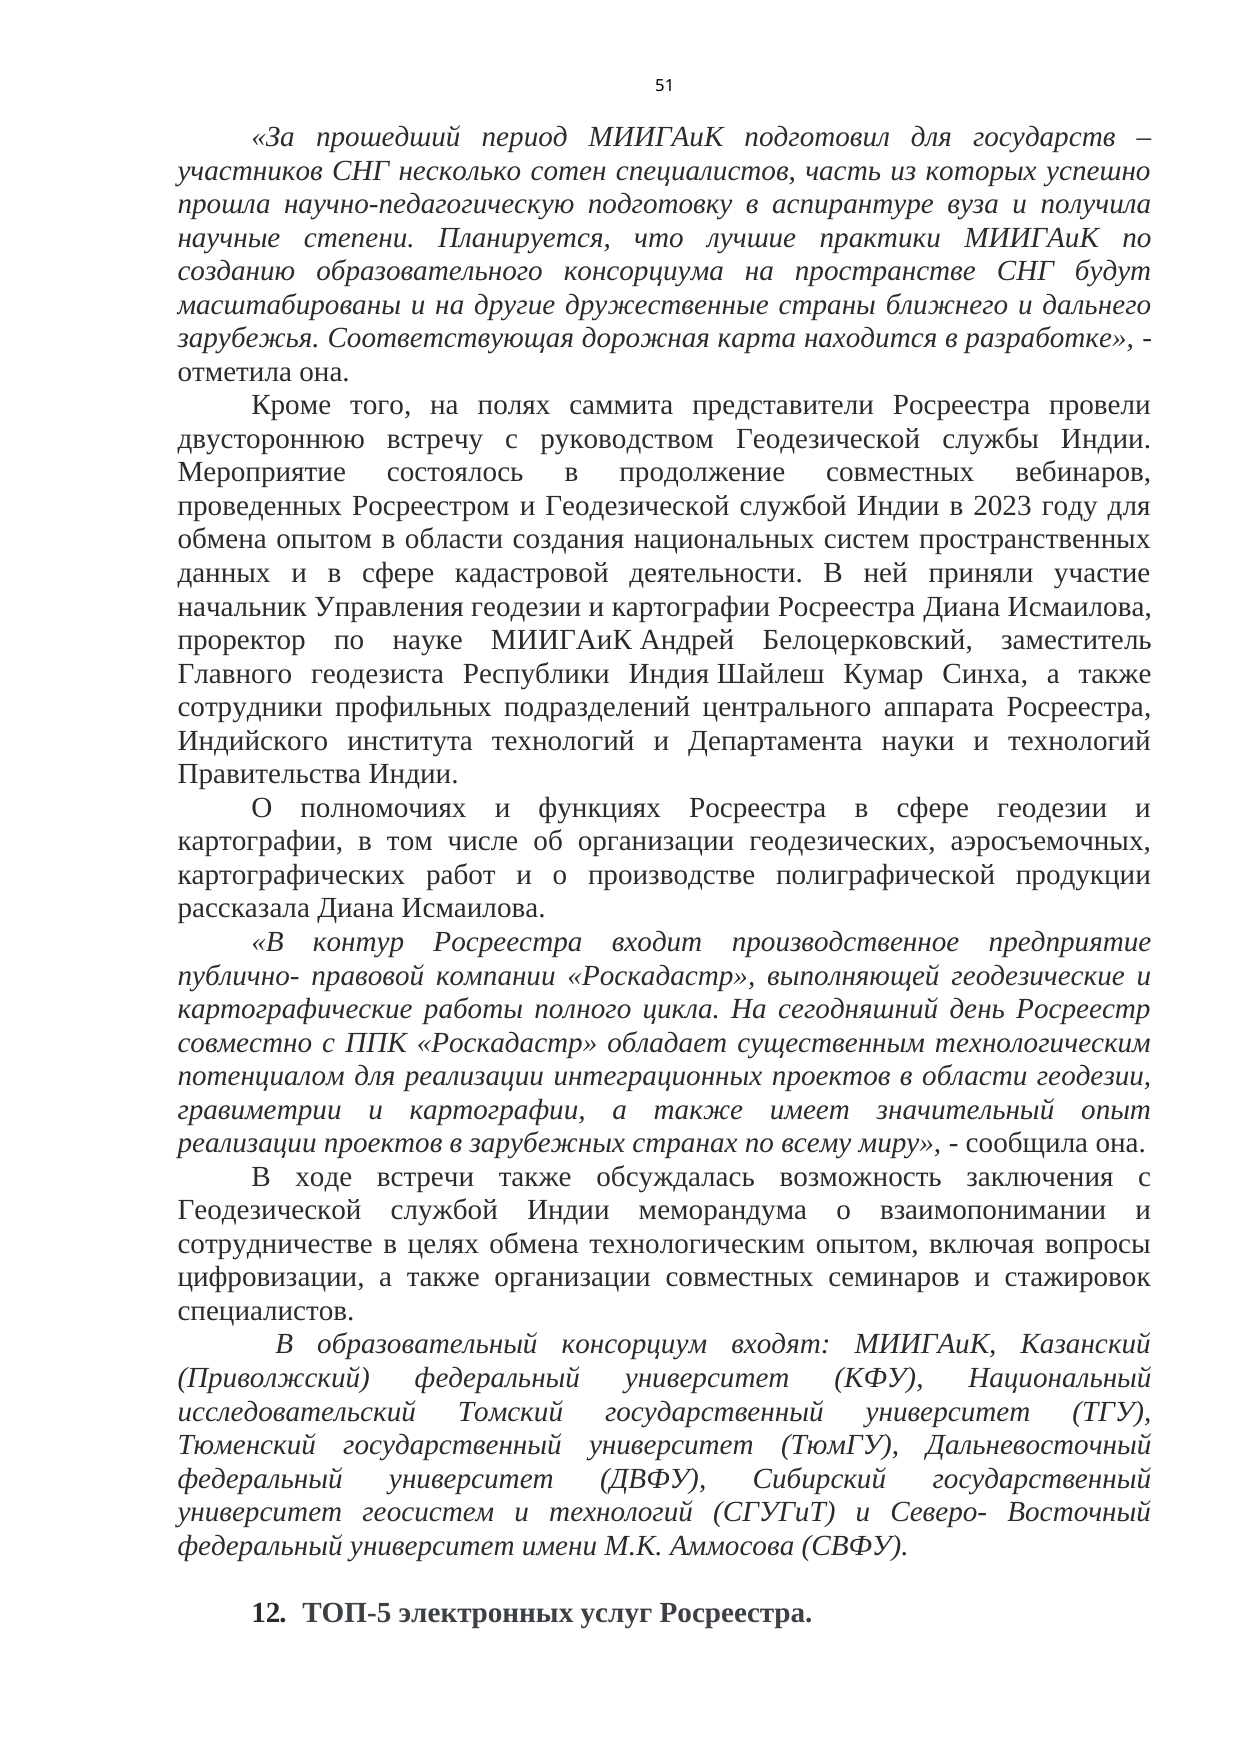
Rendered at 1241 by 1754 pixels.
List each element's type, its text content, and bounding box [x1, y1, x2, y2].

text «За прошедший период МИИГАиК подготовил для государств – участников СНГ несколько сотен специалистов, часть из которых успешно прошла научно-педагогическую подготовку в аспирантуре вуза и получила научные степени. Планируется, что лучшие практики МИИГАиК по созданию образовательного консорциума на пространстве СНГ будут масштабированы и на другие дружественные страны ближнего и дальнего зарубежья. Соответствующая дорожная карта находится в разработке», - отметила она. [177, 119, 1152, 387]
text «В контур Росреестра входит производственное предприятие публично- правовой компании «Роскадастр», выполняющей геодезические и картографические работы полного цикла. На сегодняшний день Росреестр совместно с ППК «Роскадастр» обладает существенным технологическим потенциалом для реализации интеграционных проектов в области геодезии, гравиметрии и картографии, а также имеет значительный опыт реализации проектов в зарубежных странах по всему миру», - сообщила она. [177, 924, 1152, 1159]
text Кроме того, на полях саммита представители Росреестра провели двустороннюю встречу с руководством Геодезической службы Индии. Мероприятие состоялось в продолжение совместных вебинаров, проведенных Росреестром и Геодезической службой Индии в 2023 году для обмена опытом в области создания национальных систем пространственных данных и в сфере кадастровой деятельности. В ней приняли участие начальник Управления геодезии и картографии Росреестра Диана Исмаилова, проректор по науке МИИГАиК Андрей Белоцерковский, заместитель Главного геодезиста Республики Индия Шайлеш Кумар Синха, а также сотрудники профильных подразделений центрального аппарата Росреестра, Индийского института технологий и Департамента науки и технологий Правительства Индии. [177, 387, 1152, 790]
text В образовательный консорциум входят: МИИГАиК, Казанский (Приволжский) федеральный университет (КФУ), Национальный исследовательский Томский государственный университет (ТГУ), Тюменский государственный университет (ТюмГУ), Дальневосточный федеральный университет (ДВФУ), Сибирский государственный университет геосистем и технологий (СГУГиТ) и Северо- Восточный федеральный университет имени М.К. Аммосова (СВФУ). [177, 1327, 1152, 1561]
text О полномочиях и функциях Росреестра в сфере геодезии и картографии, в том числе об организации геодезических, аэросъемочных, картографических работ и о производстве полиграфической продукции рассказала Диана Исмаилова. [177, 790, 1152, 924]
text 12. ТОП-5 электронных услуг Росреестра. [177, 1595, 1152, 1628]
text В ходе встречи также обсуждалась возможность заключения с Геодезической службой Индии меморандума о взаимопонимании и сотрудничестве в целях обмена технологическим опытом, включая вопросы цифровизации, а также организации совместных семинаров и стажировок специалистов. [177, 1159, 1152, 1327]
